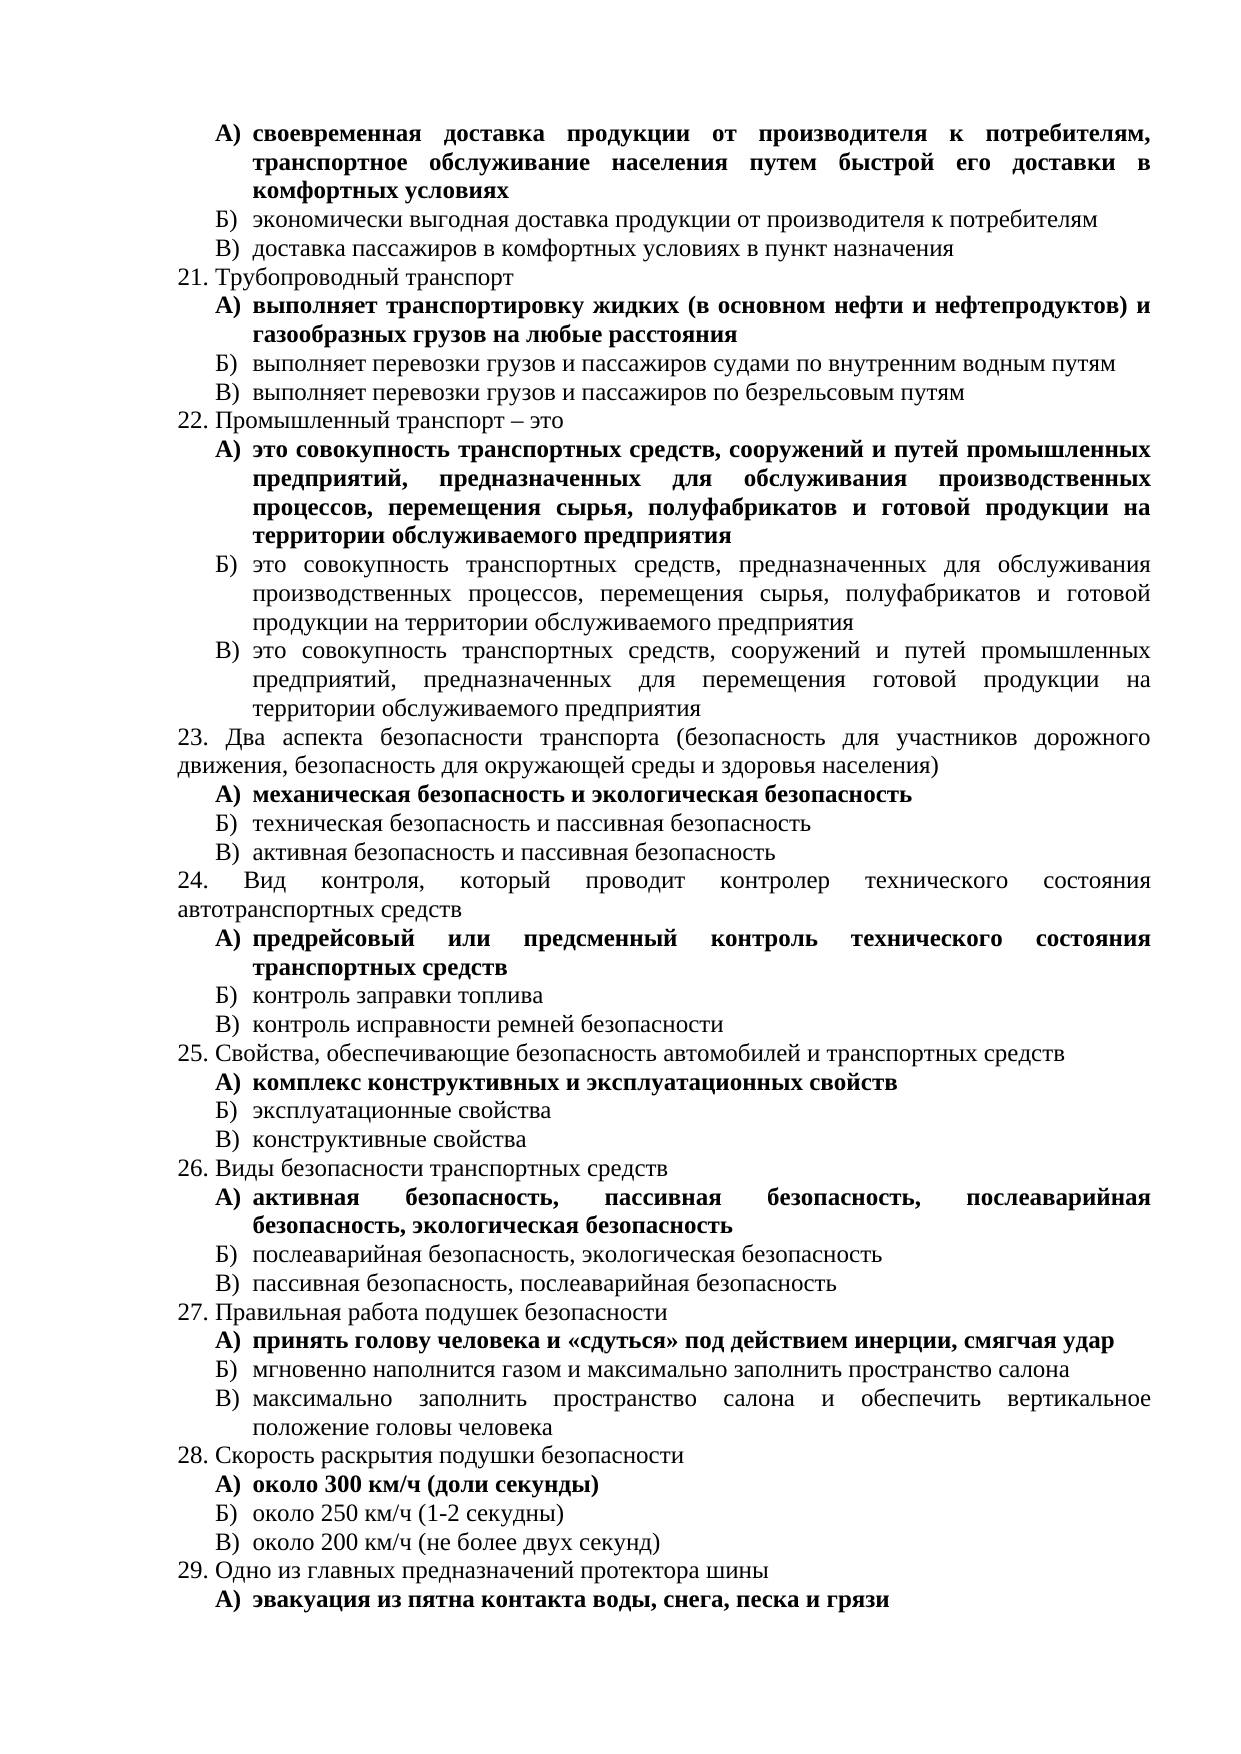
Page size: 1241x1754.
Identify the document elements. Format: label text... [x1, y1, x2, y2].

list это совокупность транспортных средств, сооружений и путей промышленных предприятий, предназначенных для перемещения готовой продукции на территории обслуживаемого предприятия [215, 636, 1152, 722]
list эксплуатационные свойства [215, 1096, 1152, 1124]
list техническая безопасность и пассивная безопасность [215, 808, 1152, 837]
list выполняет транспортировку жидких (в основном нефти и нефтепродуктов) и газообразных грузов на любые расстояния [215, 291, 1152, 348]
list эвакуация из пятна контакта воды, снега, песка и грязи [215, 1584, 1152, 1613]
list выполняет перевозки грузов и пассажиров судами по внутренним водным путям [215, 348, 1152, 377]
text 29. Одно из главных предназначений протектора шины [177, 1556, 1152, 1584]
list доставка пассажиров в комфортных условиях в пункт назначения [215, 233, 1152, 262]
list активная безопасность, пассивная безопасность, послеаварийная безопасность, экологическая безопасность [215, 1182, 1152, 1239]
list предрейсовый или предсменный контроль технического состояния транспортных средств [215, 923, 1152, 981]
list конструктивные свойства [215, 1124, 1152, 1153]
list экономически выгодная доставка продукции от производителя к потребителям [215, 204, 1152, 233]
list активная безопасность и пассивная безопасность [215, 837, 1152, 866]
list принять голову человека и «сдуться» под действием инерции, смягчая удар [215, 1326, 1152, 1354]
text 23. Два аспекта безопасности транспорта (безопасность для участников дорожного движения, безопасность для окружающей среды и здоровья населения) [177, 722, 1152, 779]
list своевременная доставка продукции от производителя к потребителям, транспортное обслуживание населения путем быстрой его доставки в комфортных условиях [215, 118, 1152, 204]
text 25. Свойства, обеспечивающие безопасность автомобилей и транспортных средств [177, 1038, 1152, 1067]
list контроль исправности ремней безопасности [215, 1009, 1152, 1038]
list комплекс конструктивных и эксплуатационных свойств [215, 1067, 1152, 1096]
list выполняет перевозки грузов и пассажиров по безрельсовым путям [215, 377, 1152, 406]
text 26. Виды безопасности транспортных средств [177, 1153, 1152, 1182]
list около 250 км/ч (1-2 секудны) [215, 1498, 1152, 1527]
list около 300 км/ч (доли секунды) [215, 1469, 1152, 1498]
text 28. Скорость раскрытия подушки безопасности [177, 1441, 1152, 1469]
list около 200 км/ч (не более двух секунд) [215, 1527, 1152, 1556]
text 24. Вид контроля, который проводит контролер технического состояния автотранспортных средств [177, 866, 1152, 923]
list контроль заправки топлива [215, 981, 1152, 1009]
text 21. Трубопроводный транспорт [177, 262, 1152, 291]
list мгновенно наполнится газом и максимально заполнить пространство салона [215, 1354, 1152, 1383]
list максимально заполнить пространство салона и обеспечить вертикальное положение головы человека [215, 1383, 1152, 1441]
list это совокупность транспортных средств, предназначенных для обслуживания производственных процессов, перемещения сырья, полуфабрикатов и готовой продукции на территории обслуживаемого предприятия [215, 549, 1152, 636]
list пассивная безопасность, послеаварийная безопасность [215, 1268, 1152, 1297]
text 27. Правильная работа подушек безопасности [177, 1297, 1152, 1326]
list послеаварийная безопасность, экологическая безопасность [215, 1239, 1152, 1268]
list механическая безопасность и экологическая безопасность [215, 779, 1152, 808]
text 22. Промышленный транспорт – это [177, 406, 1152, 434]
list это совокупность транспортных средств, сооружений и путей промышленных предприятий, предназначенных для обслуживания производственных процессов, перемещения сырья, полуфабрикатов и готовой продукции на территории обслуживаемого предприятия [215, 434, 1152, 549]
